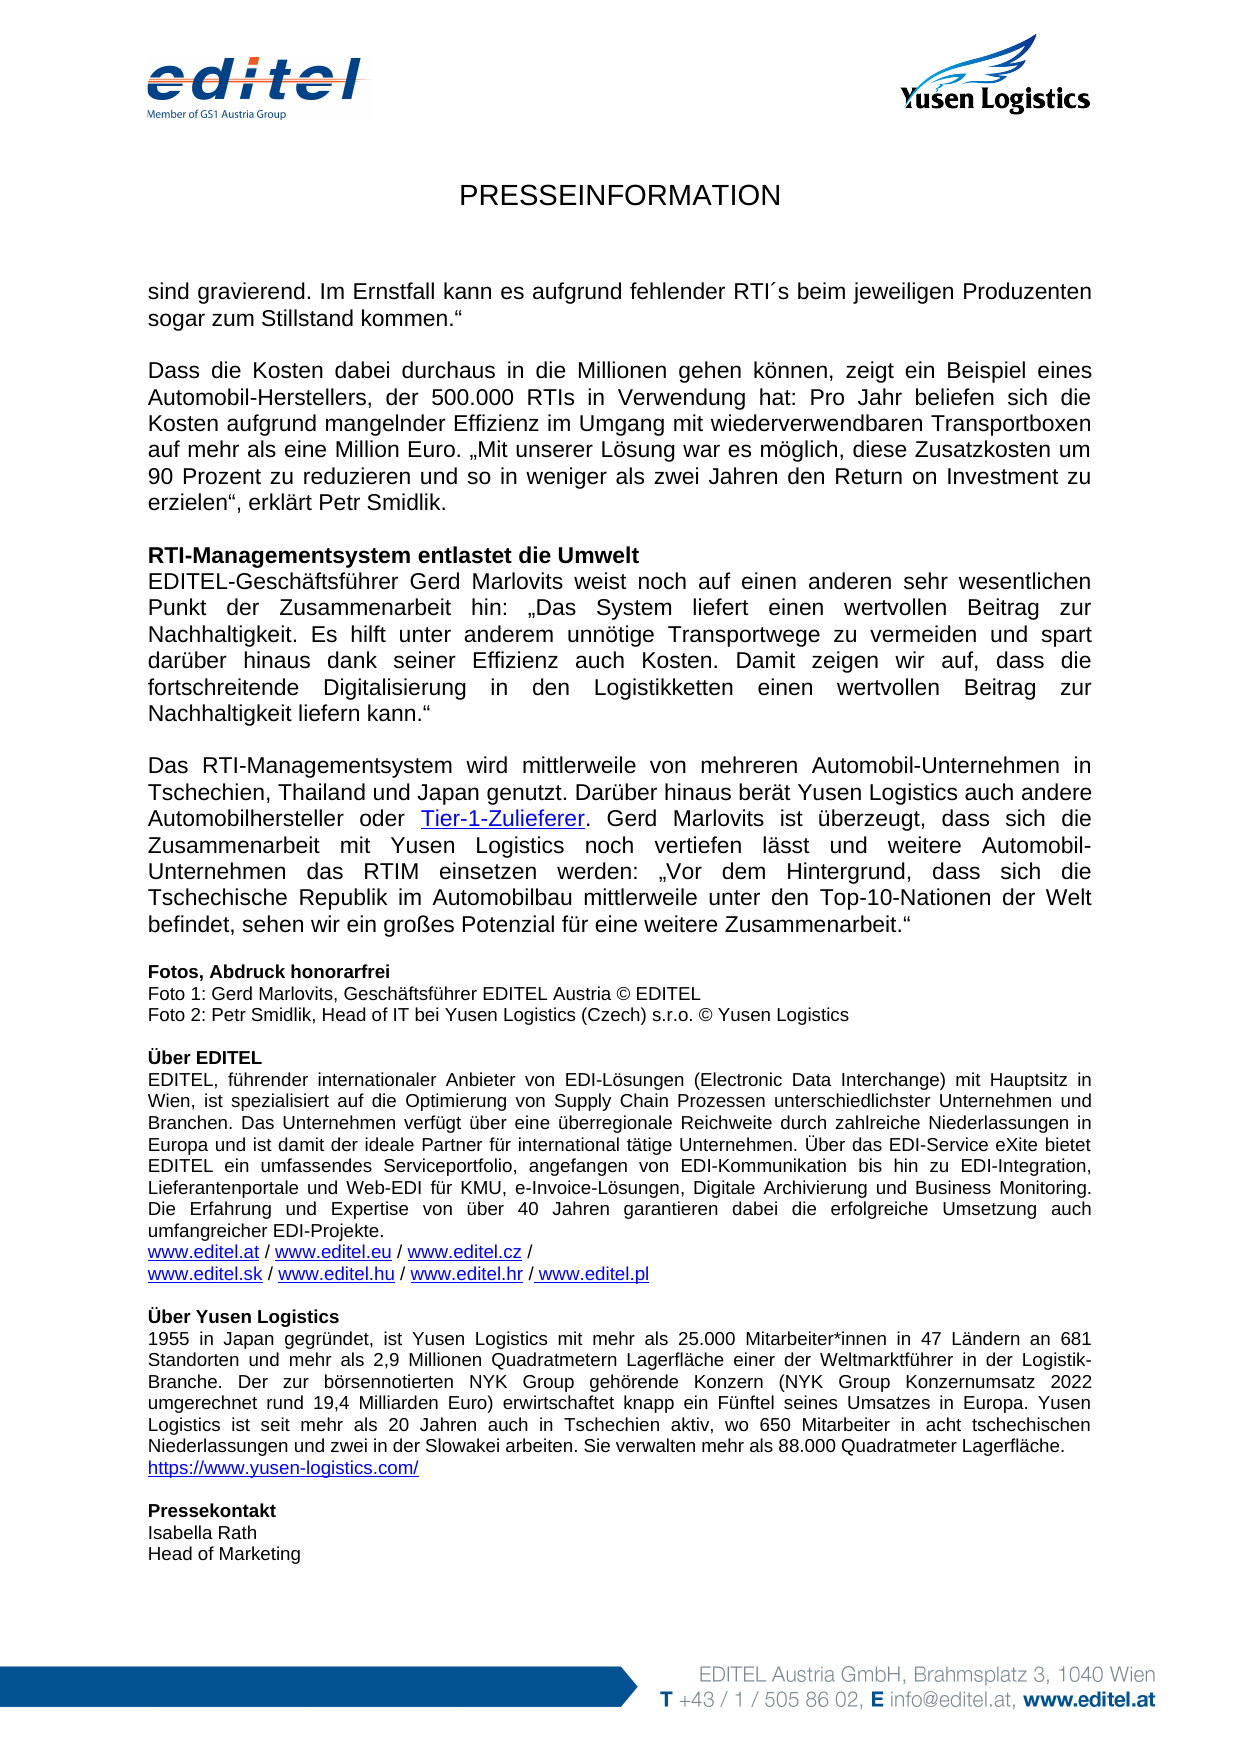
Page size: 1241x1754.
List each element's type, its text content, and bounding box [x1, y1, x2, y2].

picture [0, 1620, 1233, 1753]
text Fotos, Abdruck honorarfrei [148, 961, 1092, 982]
text Pressekontakt [148, 1500, 1092, 1522]
text RTI-Managementsystem entlastet die Umwelt [148, 542, 1092, 568]
picture [893, 24, 1094, 119]
text 1955 in Japan gegründet, ist Yusen Logistics mit mehr als 25.000 Mitarbeiter*innen in 47 Ländern an 681 Standorten und mehr als 2,9 Millionen Quadratmetern Lagerfläche einer der Weltmarktführer in der Logistik-Branche. Der zur börsennotierten NYK Group gehörende Konzern (NYK Group Konzernumsatz 2022 umgerechnet rund 19,4 Milliarden Euro) erwirtschaftet knapp ein Fünftel seines Umsatzes in Europa. Yusen Logistics ist seit mehr als 20 Jahren auch in Tschechien aktiv, wo 650 Mitarbeiter in acht tschechischen Niederlassungen und zwei in der Slowakei arbeiten. Sie verwalten mehr als 88.000 Quadratmeter Lagerfläche. [148, 1327, 1092, 1457]
text www.editel.at / www.editel.eu / www.editel.cz / [148, 1241, 1092, 1263]
text EDITEL, führender internationaler Anbieter von EDI-Lösungen (Electronic Data Interchange) mit Hauptsitz in Wien, ist spezialisiert auf die Optimierung von Supply Chain Prozessen unterschiedlichster Unternehmen und Branchen. Das Unternehmen verfügt über eine überregionale Reichweite durch zahlreiche Niederlassungen in Europa und ist damit der ideale Partner für international tätige Unternehmen. Über das EDI-Service eXite bietet EDITEL ein umfassendes Serviceportfolio, angefangen von EDI-Kommunikation bis hin zu EDI-Integration, Lieferantenportale und Web-EDI für KMU, e-Invoice-Lösungen, Digitale Archivierung und Business Monitoring. Die Erfahrung und Expertise von über 40 Jahren garantieren dabei die erfolgreiche Umsetzung auch umfangreicher EDI-Projekte. [148, 1069, 1092, 1241]
text Isabella Rath [148, 1522, 1092, 1543]
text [148, 278, 1092, 331]
text Foto 2: Petr Smidlik, Head of IT bei Yusen Logistics (Czech) s.r.o. © Yusen Logistics [148, 1004, 1092, 1026]
text Dass die Kosten dabei durchaus in die Millionen gehen können, zeigt ein Beispiel eines Automobil-Herstellers, der 500.000 RTIs in Verwendung hat: Pro Jahr beliefen sich die Kosten aufgrund mangelnder Effizienz im Umgang mit wiederverwendbaren Transportboxen auf mehr als eine Million Euro. „Mit unserer Lösung war es möglich, diese Zusatzkosten um 90 Prozent zu reduzieren und so in weniger als zwei Jahren den Return on Investment zu erzielen“, erklärt Petr Smidlik. [148, 357, 1092, 515]
text Über Yusen Logistics [148, 1306, 1092, 1327]
text Head of Marketing [148, 1543, 1092, 1565]
text www.editel.sk / www.editel.hu / www.editel.hr / www.editel.pl [148, 1263, 1092, 1284]
text Foto 1: Gerd Marlovits, Geschäftsführer EDITEL Austria © EDITEL [148, 982, 1092, 1004]
picture [147, 57, 372, 120]
text EDITEL-Geschäftsführer Gerd Marlovits weist noch auf einen anderen sehr wesentlichen Punkt der Zusammenarbeit hin: „Das System liefert einen wertvollen Beitrag zur Nachhaltigkeit. Es hilft unter anderem unnötige Transportwege zu vermeiden und spart darüber hinaus dank seiner Effizienz auch Kosten. Damit zeigen wir auf, dass die fortschreitende Digitalisierung in den Logistikketten einen wertvollen Beitrag zur Nachhaltigkeit liefern kann.“ [148, 568, 1092, 726]
text Über EDITEL [148, 1047, 1092, 1069]
text https://www.yusen-logistics.com/ [148, 1457, 1092, 1478]
text Das RTI-Managementsystem wird mittlerweile von mehreren Automobil-Unternehmen in Tschechien, Thailand und Japan genutzt. Darüber hinaus berät Yusen Logistics auch andere Automobilhersteller oder Tier-1-Zulieferer. Gerd Marlovits ist überzeugt, dass sich die Zusammenarbeit mit Yusen Logistics noch vertiefen lässt und weitere Automobil-Unternehmen das RTIM einsetzen werden: „Vor dem Hintergrund, dass sich die Tschechische Republik im Automobilbau mittlerweile unter den Top-10-Nationen der Welt befindet, sehen wir ein großes Potenzial für eine weitere Zusammenarbeit.“ [148, 752, 1092, 937]
